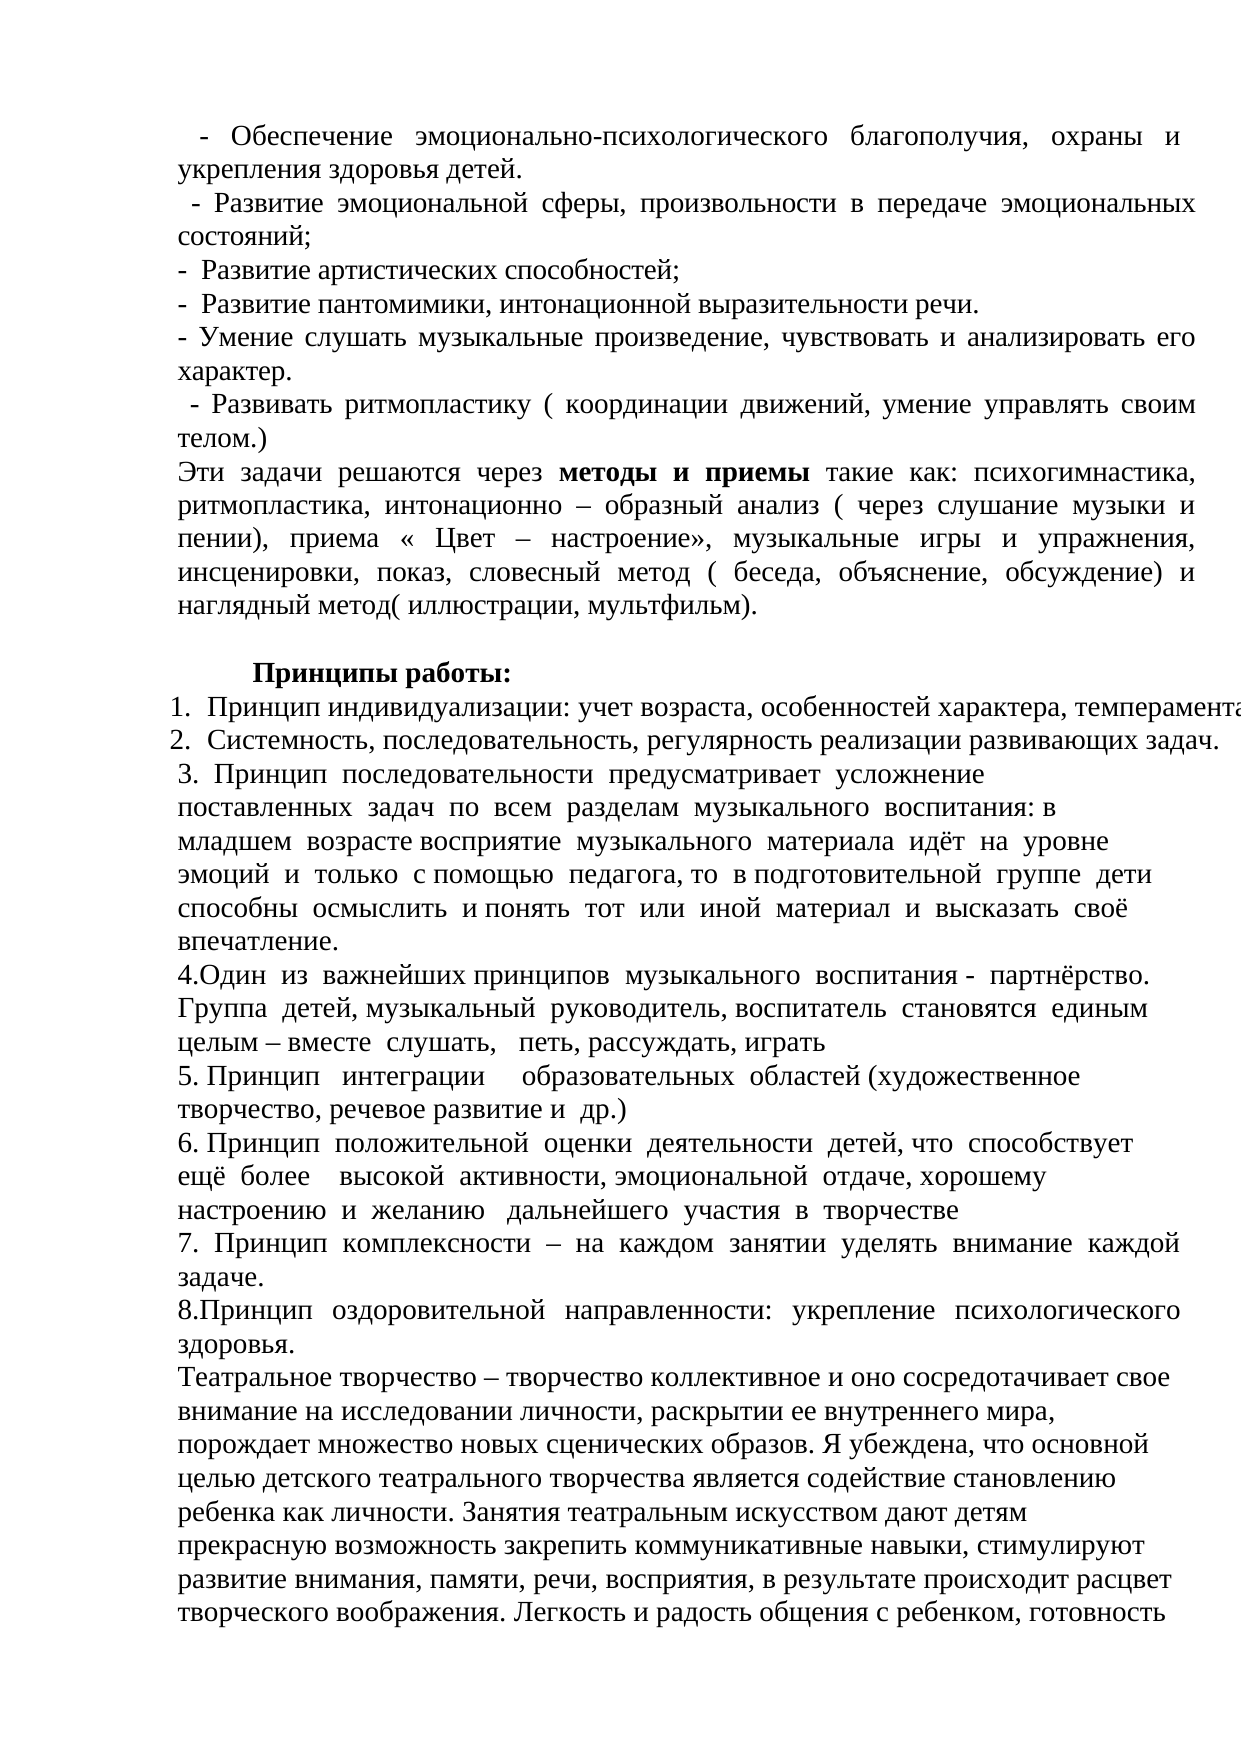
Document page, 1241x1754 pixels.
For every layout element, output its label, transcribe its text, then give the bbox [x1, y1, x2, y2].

text 6. Принцип положительной оценки деятельности детей, что способствует ещё более высокой активности, эмоциональной отдаче, хорошему настроению и желанию дальнейшего участия в творчестве [177, 1125, 1181, 1225]
text - Умение слушать музыкальные произведение, чувствовать и анализировать его характер. [177, 320, 1196, 387]
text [177, 1359, 1181, 1628]
list Принцип индивидуализации: учет возраста, особенностей характера, темперамента, уровня общего развития ребенка на данный момент. [169, 689, 1240, 722]
text 5. Принцип интеграции образовательных областей (художественное творчество, речевое развитие и др.) [177, 1058, 1181, 1125]
text 7. Принцип комплексности – на каждом занятии уделять внимание каждой задаче. [177, 1225, 1181, 1292]
text 3. Принцип последовательности предусматривает усложнение поставленных задач по всем разделам музыкального воспитания: в младшем возрасте восприятие музыкального материала идёт на уровне эмоций и только с помощью педагога, то в подготовительной группе дети способны осмыслить и понять тот или иной материал и высказать своё впечатление. [177, 756, 1181, 957]
text - Развитие артистических способностей; [177, 253, 1196, 286]
text - Обеспечение эмоционально-психологического благополучия, охраны и укрепления здоровья детей. [177, 118, 1181, 185]
text Принципы работы: [177, 655, 1240, 689]
list Системность, последовательность, регулярность реализации развивающих задач. [169, 722, 1240, 756]
text 4.Один из важнейших принципов музыкального воспитания - партнёрство. Группа детей, музыкальный руководитель, воспитатель становятся единым целым – вместе слушать, петь, рассуждать, играть [177, 957, 1181, 1058]
text 8.Принцип оздоровительной направленности: укрепление психологического здоровья. [177, 1292, 1181, 1359]
text Эти задачи решаются через методы и приемы такие как: психогимнастика, ритмопластика, интонационно – образный анализ ( через слушание музыки и пении), приема « Цвет – настроение», музыкальные игры и упражнения, инсценировки, показ, словесный метод ( беседа, объяснение, обсуждение) и наглядный метод( иллюстрации, мультфильм). [177, 454, 1196, 621]
text - Развитие эмоциональной сферы, произвольности в передаче эмоциональных состояний; [177, 186, 1196, 252]
text - Развивать ритмопластику ( координации движений, умение управлять своим телом.) [177, 387, 1196, 454]
text - Развитие пантомимики, интонационной выразительности речи. [177, 286, 1196, 320]
